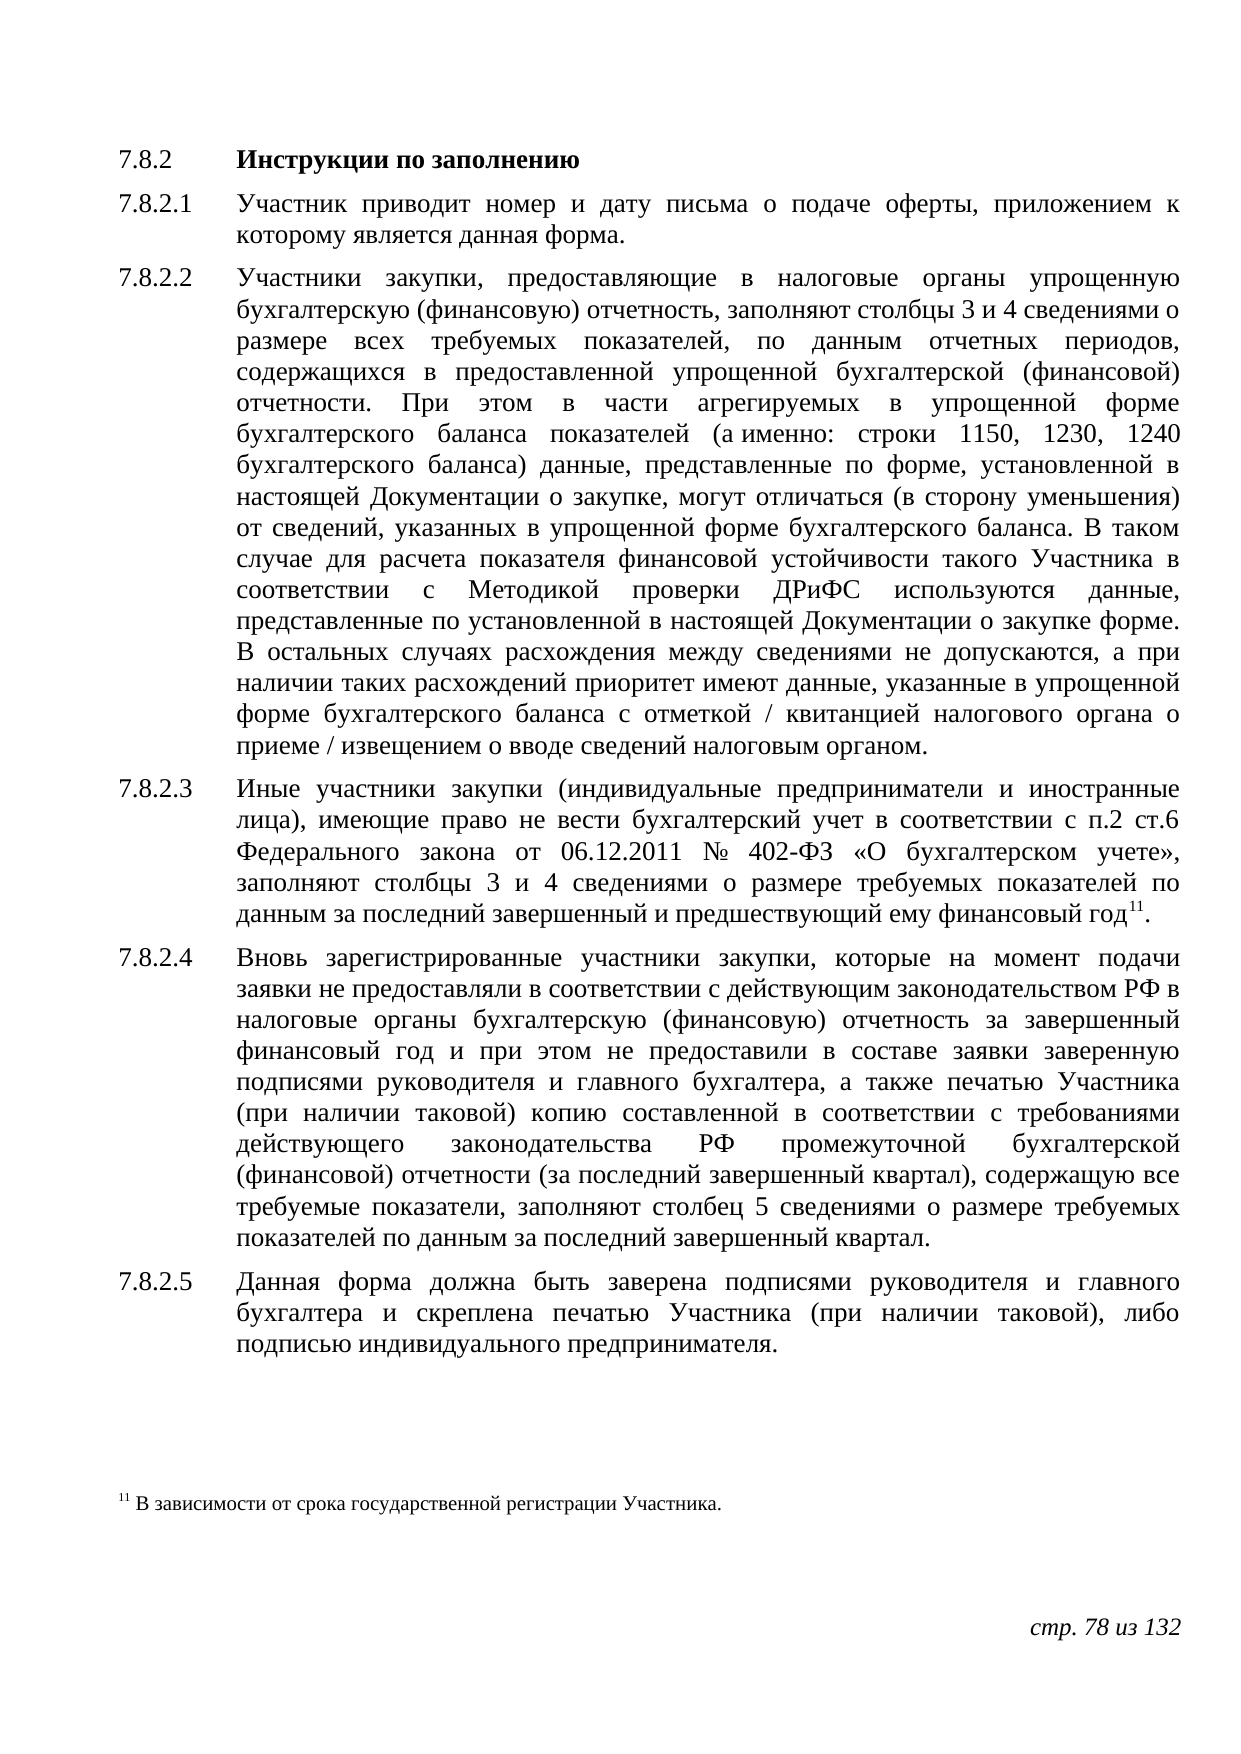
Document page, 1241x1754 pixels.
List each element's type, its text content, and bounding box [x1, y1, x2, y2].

text Вновь зарегистрированные участники закупки, которые на момент подачи заявки не предоставляли в соответствии с действующим законодательством РФ в налоговые органы бухгалтерскую (финансовую) отчетность за завершенный финансовый год и при этом не предоставили в составе заявки заверенную подписями руководителя и главного бухгалтера, а также печатью Участника (при наличии таковой) копию составленной в соответствии с требованиями действующего законодательства РФ промежуточной бухгалтерской (финансовой) отчетности (за последний завершенный квартал), содержащую все требуемые показатели, заполняют столбец 5 сведениями о размере требуемых показателей по данным за последний завершенный квартал. [118, 941, 1181, 1252]
text Участник приводит номер и дату письма о подаче оферты, приложением к которому является данная форма. [118, 187, 1181, 249]
text Иные участники закупки (индивидуальные предприниматели и иностранные лица), имеющие право не вести бухгалтерский учет в соответствии с п.2 ст.6 Федерального закона от 06.12.2011 № 402-ФЗ «О бухгалтерском учете», заполняют столбцы 3 и 4 сведениями о размере требуемых показателей по данным за последний завершенный и предшествующий ему финансовый год. [118, 772, 1181, 928]
text Инструкции по заполнению [118, 143, 1181, 174]
text Участники закупки, предоставляющие в налоговые органы упрощенную бухгалтерскую (финансовую) отчетность, заполняют столбцы 3 и 4 сведениями о размере всех требуемых показателей, по данным отчетных периодов, содержащихся в предоставленной упрощенной бухгалтерской (финансовой) отчетности. При этом в части агрегируемых в упрощенной форме бухгалтерского баланса показателей (а именно: строки 1150, 1230, 1240 бухгалтерского баланса) данные, представленные по форме, установленной в настоящей Документации о закупке, могут отличаться (в сторону уменьшения) от сведений, указанных в упрощенной форме бухгалтерского баланса. В таком случае для расчета показателя финансовой устойчивости такого Участника в соответствии с Методикой проверки ДРиФС используются данные, представленные по установленной в настоящей Документации о закупке форме. В остальных случаях расхождения между сведениями не допускаются, а при наличии таких расхождений приоритет имеют данные, указанные в упрощенной форме бухгалтерского баланса с отметкой / квитанцией налогового органа о приеме / извещением о вводе сведений налоговым органом. [118, 262, 1181, 760]
text Данная форма должна быть заверена подписями руководителя и главного бухгалтера и скреплена печатью Участника (при наличии таковой), либо подписью индивидуального предпринимателя. [118, 1264, 1181, 1358]
